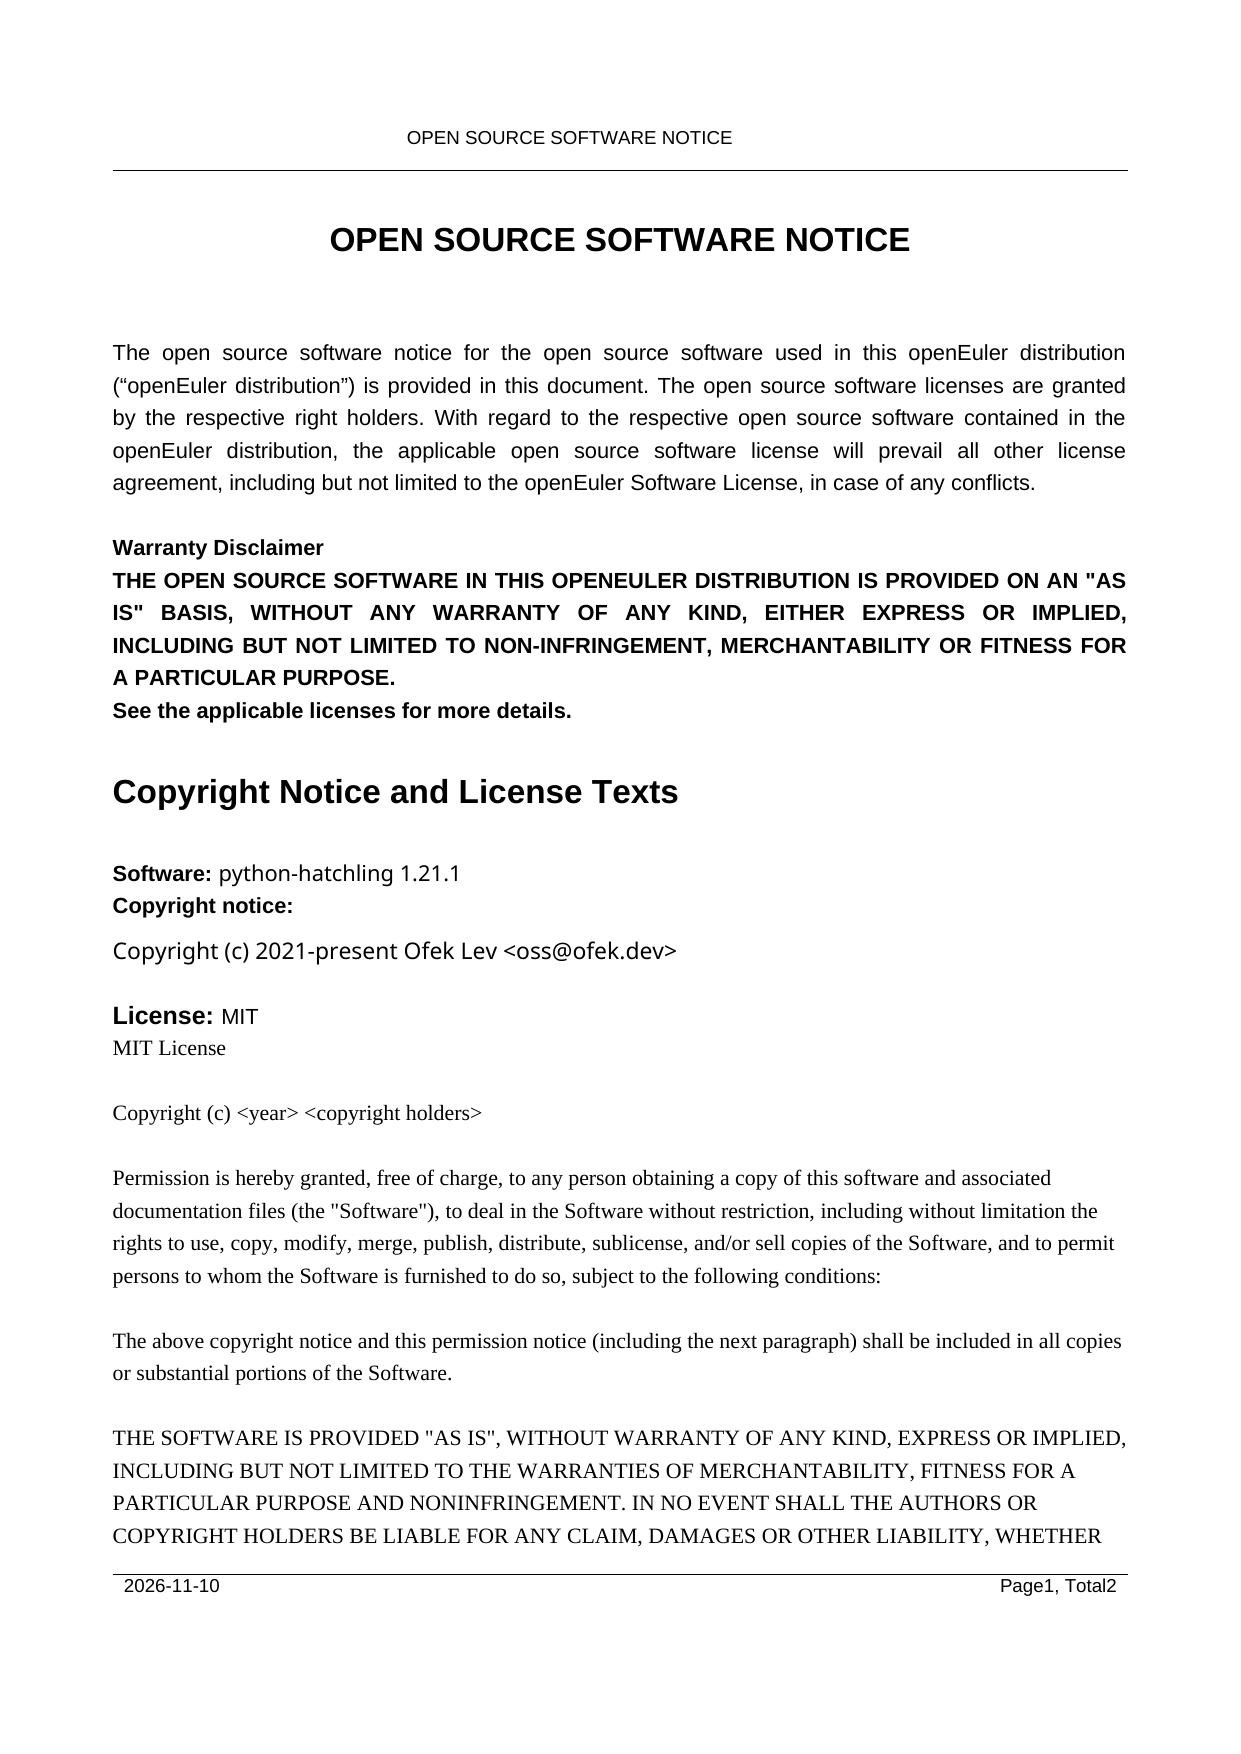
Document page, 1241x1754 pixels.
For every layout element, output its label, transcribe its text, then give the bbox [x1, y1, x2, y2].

text THE OPEN SOURCE SOFTWARE IN THIS OPENEULER DISTRIBUTION IS PROVIDED ON AN "AS IS" BASIS, WITHOUT ANY WARRANTY OF ANY KIND, EITHER EXPRESS OR IMPLIED, INCLUDING BUT NOT LIMITED TO NON-INFRINGEMENT, MERCHANTABILITY OR FITNESS FOR A PARTICULAR PURPOSE. See the applicable licenses for more details. [112, 564, 1128, 726]
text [112, 1031, 1128, 1551]
title Software: python-hatchling 1.21.1 [112, 856, 1128, 889]
text Warranty Disclaimer [112, 531, 1128, 564]
text Copyright (c) 2021-present Ofek Lev <oss@ofek.dev> [112, 934, 1128, 999]
text Copyright Notice and License Texts [112, 759, 1128, 824]
text Copyright notice: [112, 889, 1128, 921]
text OPEN SOURCE SOFTWARE NOTICE [112, 206, 1128, 271]
text The open source software notice for the open source software used in this openEuler distribution (“openEuler distribution”) is provided in this document. The open source software licenses are granted by the respective right holders. With regard to the respective open source software contained in the openEuler distribution, the applicable open source software license will prevail all other license agreement, including but not limited to the openEuler Software License, in case of any conflicts. [112, 336, 1128, 499]
text License: MIT [112, 999, 1128, 1031]
